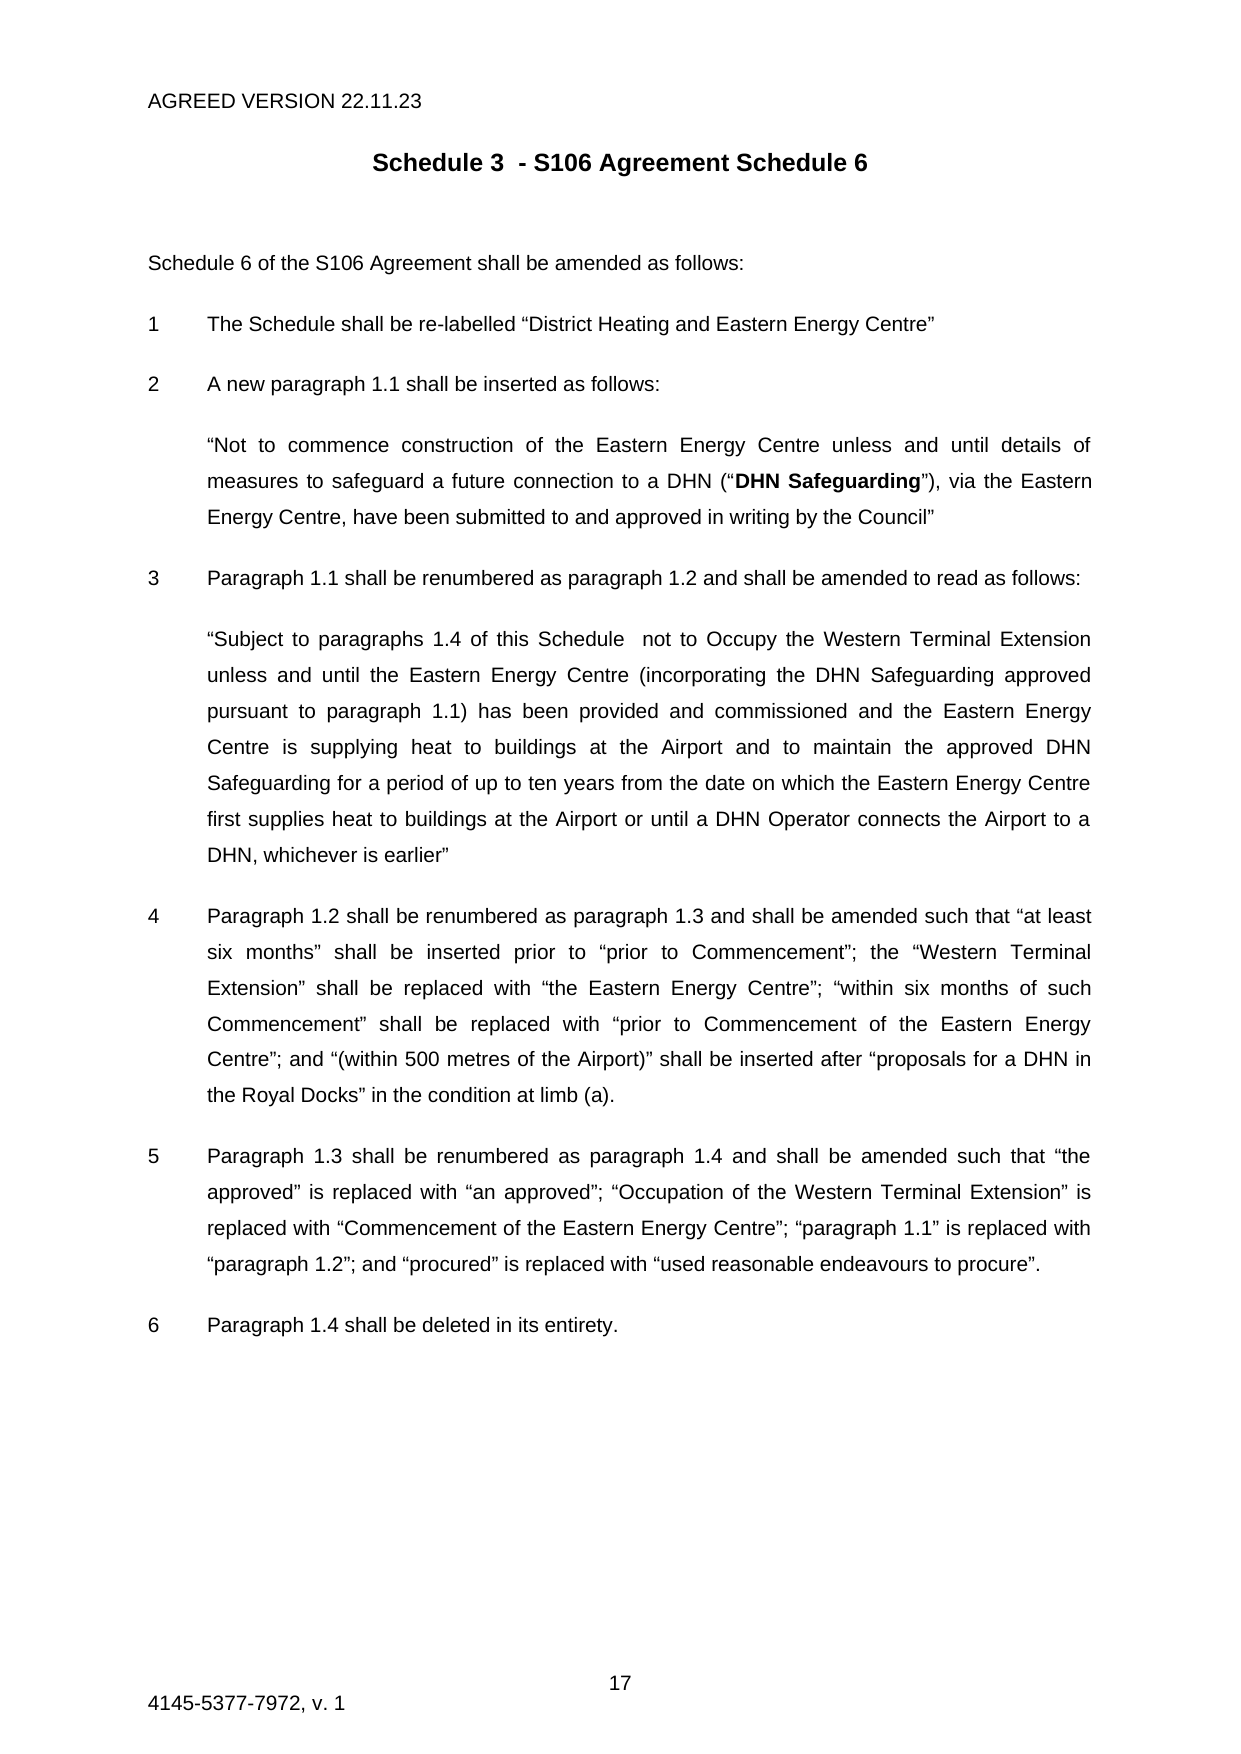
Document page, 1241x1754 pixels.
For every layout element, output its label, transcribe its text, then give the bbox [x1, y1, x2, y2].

text - S106 Agreement Schedule 6 [148, 148, 1092, 176]
list A new paragraph 1.1 shall be inserted as follows: [148, 372, 1092, 396]
list Paragraph 1.3 shall be renumbered as paragraph 1.4 and shall be amended such that “the approved” is replaced with “an approved”; “Occupation of the Western Terminal Extension” is replaced with “Commencement of the Eastern Energy Centre”; “paragraph 1.1” is replaced with “paragraph 1.2”; and “procured” is replaced with “used reasonable endeavours to procure”. [148, 1144, 1092, 1276]
list Paragraph 1.4 shall be deleted in its entirety. [148, 1313, 1092, 1337]
list Paragraph 1.2 shall be renumbered as paragraph 1.3 and shall be amended such that “at least six months” shall be inserted prior to “prior to Commencement”; the “Western Terminal Extension” shall be replaced with “the Eastern Energy Centre”; “within six months of such Commencement” shall be replaced with “prior to Commencement of the Eastern Energy Centre”; and “(within 500 metres of the Airport)” shall be inserted after “proposals for a DHN in the Royal Docks” in the condition at limb (a). [148, 903, 1092, 1107]
list Schedule 6 of the S106 Agreement shall be amended as follows: [148, 250, 1092, 274]
list Paragraph 1.1 shall be renumbered as paragraph 1.2 and shall be amended to read as follows: [148, 566, 1092, 590]
list The Schedule shall be re-labelled “District Heating and Eastern Energy Centre” [148, 311, 1092, 335]
list “Not to commence construction of the Eastern Energy Centre unless and until details of measures to safeguard a future connection to a DHN (“DHN Safeguarding”), via the Eastern Energy Centre, have been submitted to and approved in writing by the Council” [207, 433, 1092, 529]
list “Subject to paragraphs 1.4 of this Schedule not to Occupy the Western Terminal Extension unless and until the Eastern Energy Centre (incorporating the DHN Safeguarding approved pursuant to paragraph 1.1) has been provided and commissioned and the Eastern Energy Centre is supplying heat to buildings at the Airport and to maintain the approved DHN Safeguarding for a period of up to ten years from the date on which the Eastern Energy Centre first supplies heat to buildings at the Airport or until a DHN Operator connects the Airport to a DHN, whichever is earlier” [207, 627, 1092, 867]
